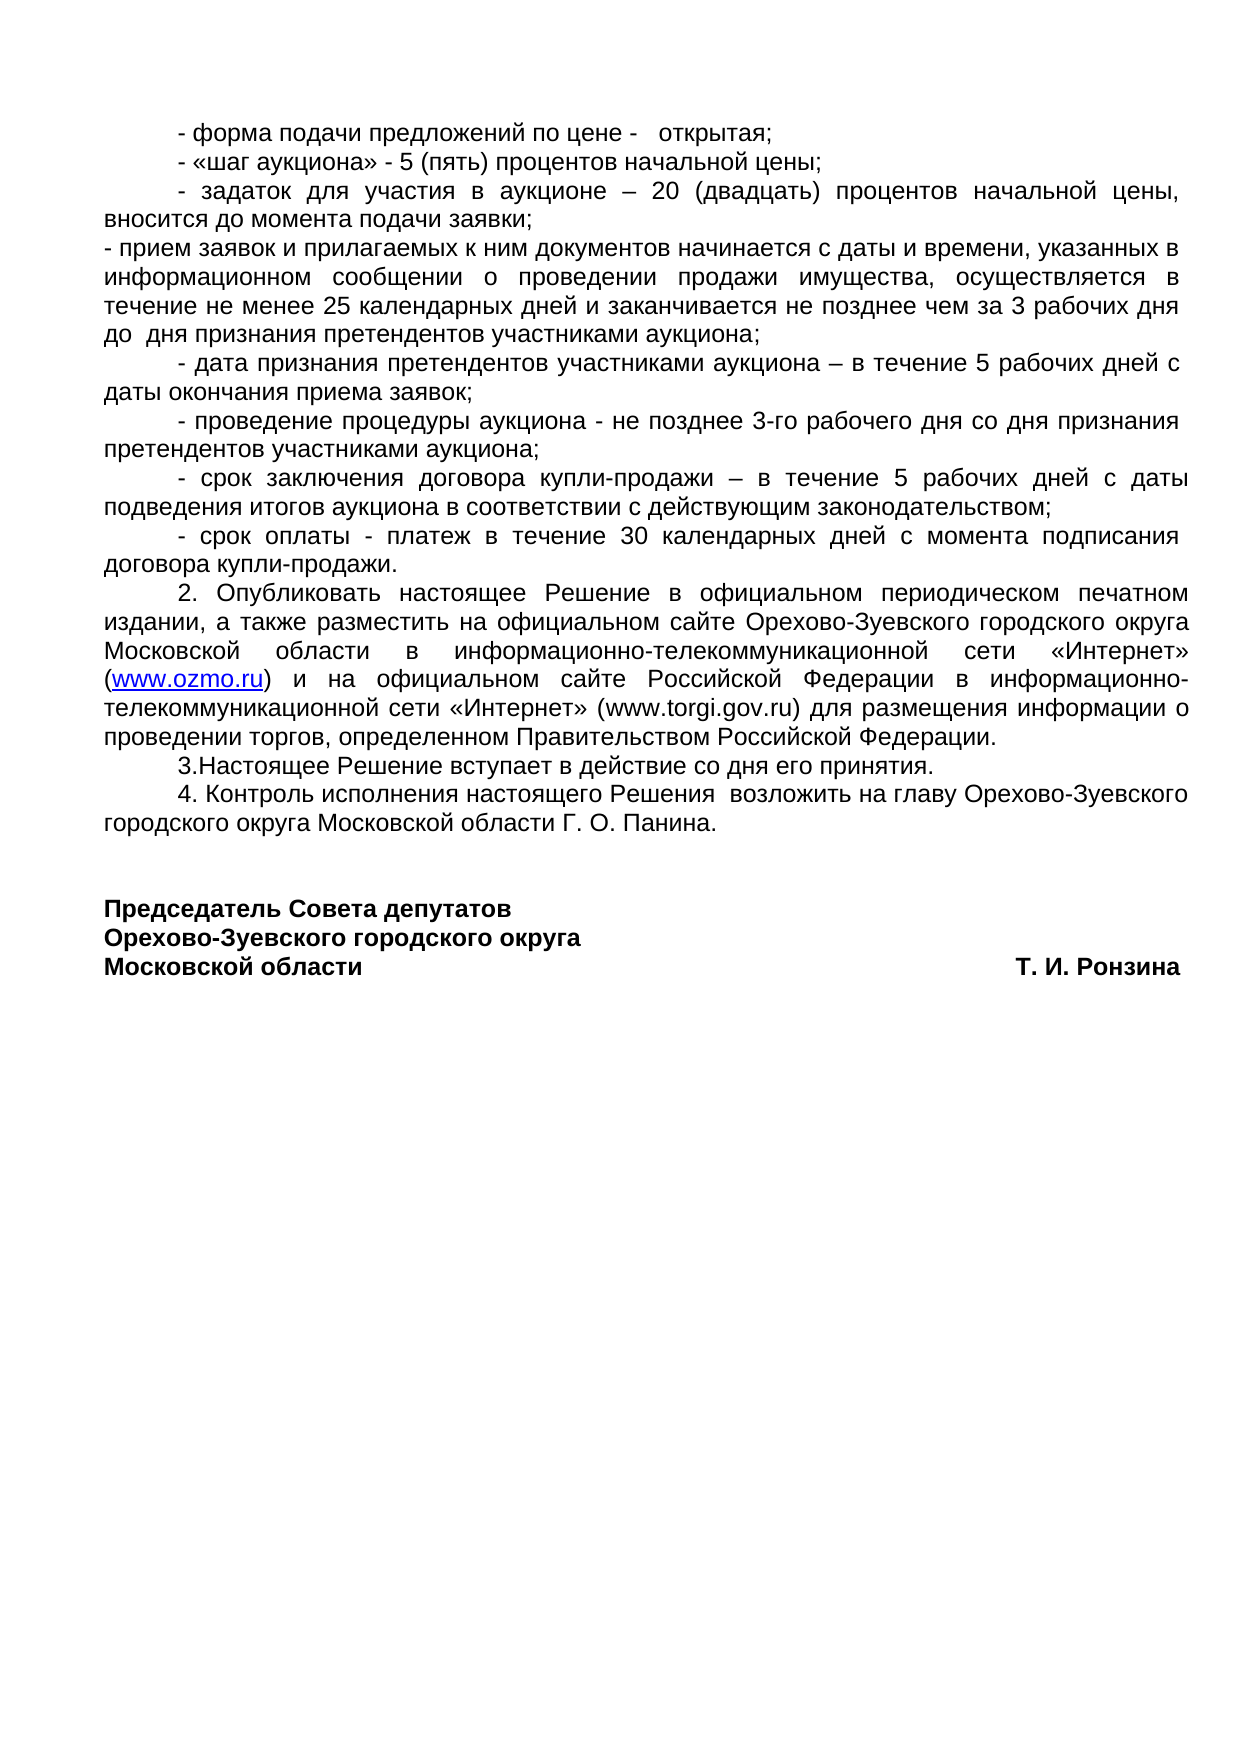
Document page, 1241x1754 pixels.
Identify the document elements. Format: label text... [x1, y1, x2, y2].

text - форма подачи предложений по цене - открытая; [103, 118, 1190, 147]
text - срок заключения договора купли-продажи – в течение 5 рабочих дней с даты подведения итогов аукциона в соответствии с действующим законодательством; [103, 463, 1190, 521]
text Председатель Совета депутатов [103, 894, 1181, 923]
text 2. Опубликовать настоящее Решение в официальном периодическом печатном издании, а также разместить на официальном сайте Орехово-Зуевского городского округа Московской области в информационно-телекоммуникационной сети «Интернет» (www.ozmo.ru) и на официальном сайте Российской Федерации в информационно-телекоммуникационной сети «Интернет» (www.torgi.gov.ru) для размещения информации о проведении торгов, определенном Правительством Российской Федерации. [103, 578, 1190, 751]
text 4. Контроль исполнения настоящего Решения возложить на главу Орехово-Зуевского городского округа Московской области Г. О. Панина. [103, 779, 1190, 837]
text Московской области Т. И. Ронзина [103, 952, 1181, 981]
text - задаток для участия в аукционе – 20 (двадцать) процентов начальной цены, вносится до момента подачи заявки; [103, 176, 1181, 233]
text - срок оплаты - платеж в течение 30 календарных дней с момента подписания договора купли-продажи. [103, 521, 1181, 578]
text - проведение процедуры аукциона - не позднее 3-го рабочего дня со дня признания претендентов участниками аукциона; [103, 406, 1181, 463]
text Орехово-Зуевского городского округа [103, 923, 1181, 952]
text 3.Настоящее Решение вступает в действие со дня его принятия. [103, 751, 1190, 779]
text - прием заявок и прилагаемых к ним документов начинается с даты и времени, указанных в информационном сообщении о проведении продажи имущества, осуществляется в течение не менее 25 календарных дней и заканчивается не позднее чем за 3 рабочих дня до дня признания претендентов участниками аукциона; [103, 233, 1181, 348]
text - «шаг аукциона» - 5 (пять) процентов начальной цены; [103, 147, 1181, 176]
text - дата признания претендентов участниками аукциона – в течение 5 рабочих дней с даты окончания приема заявок; [103, 348, 1181, 406]
